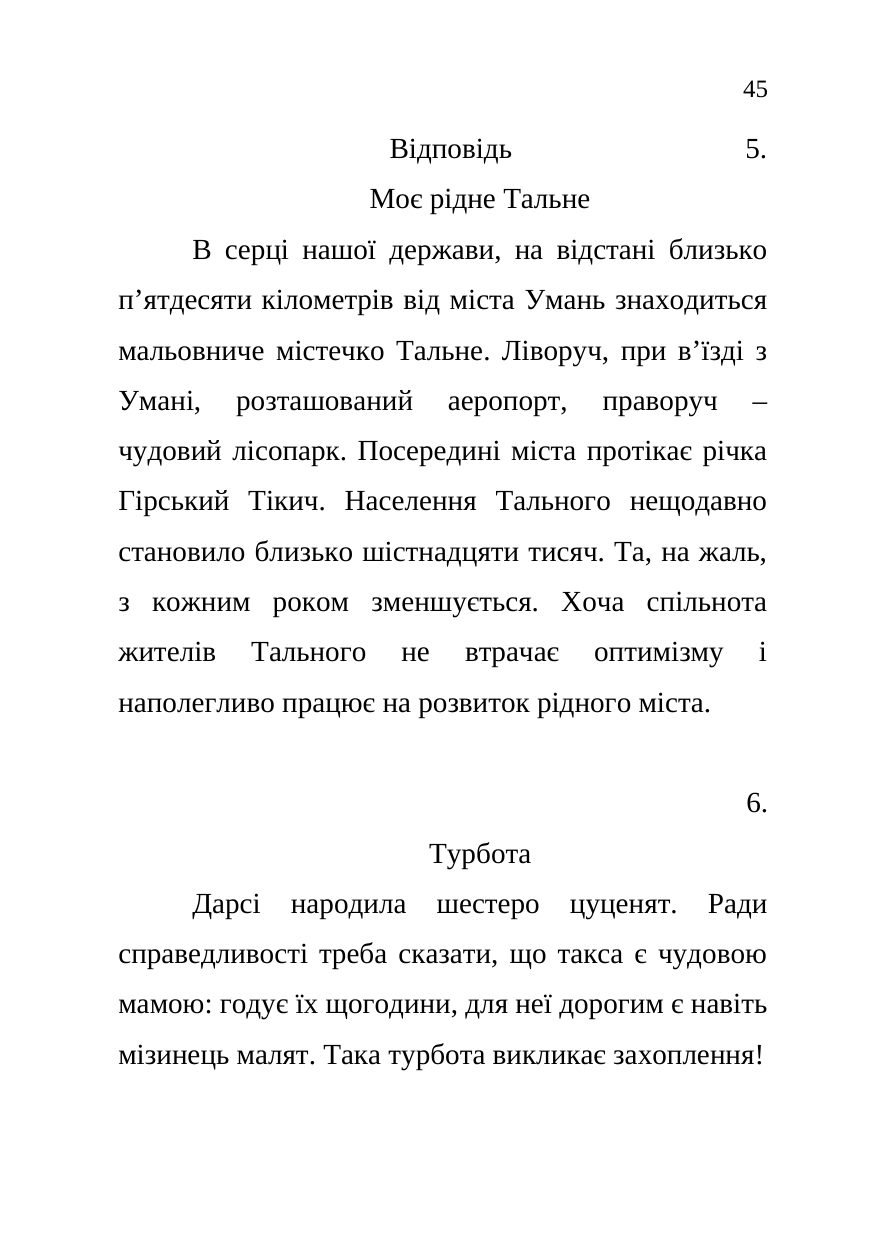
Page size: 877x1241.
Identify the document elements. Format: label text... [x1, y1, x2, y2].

text Відповідь 5. [118, 131, 768, 165]
text Турбота [118, 836, 768, 869]
text Моє рідне Тальне [118, 182, 768, 215]
text В серці нашої держави, на відстані близько п’ятдесяти кілометрів від міста Умань знаходиться мальовниче містечко Тальне. Ліворуч, при в’їзді з Умані, розташований аеропорт, праворуч – чудовий лісопарк. Посередині міста протікає річка Гірський Тікич. Населення Тального нещодавно становило близько шістнадцяти тисяч. Та, на жаль, з кожним роком зменшується. Хоча спільнота жителів Тального не втрачає оптимізму і наполегливо працює на розвиток рідного міста. [118, 232, 768, 718]
text Дарсі народила шестеро цуценят. Ради справедливості треба сказати, що такса є чудовою мамою: годує їх щогодини, для неї дорогим є навіть мізинець малят. Така турбота викликає захоплення! [118, 886, 768, 1071]
text 6. [118, 785, 768, 819]
